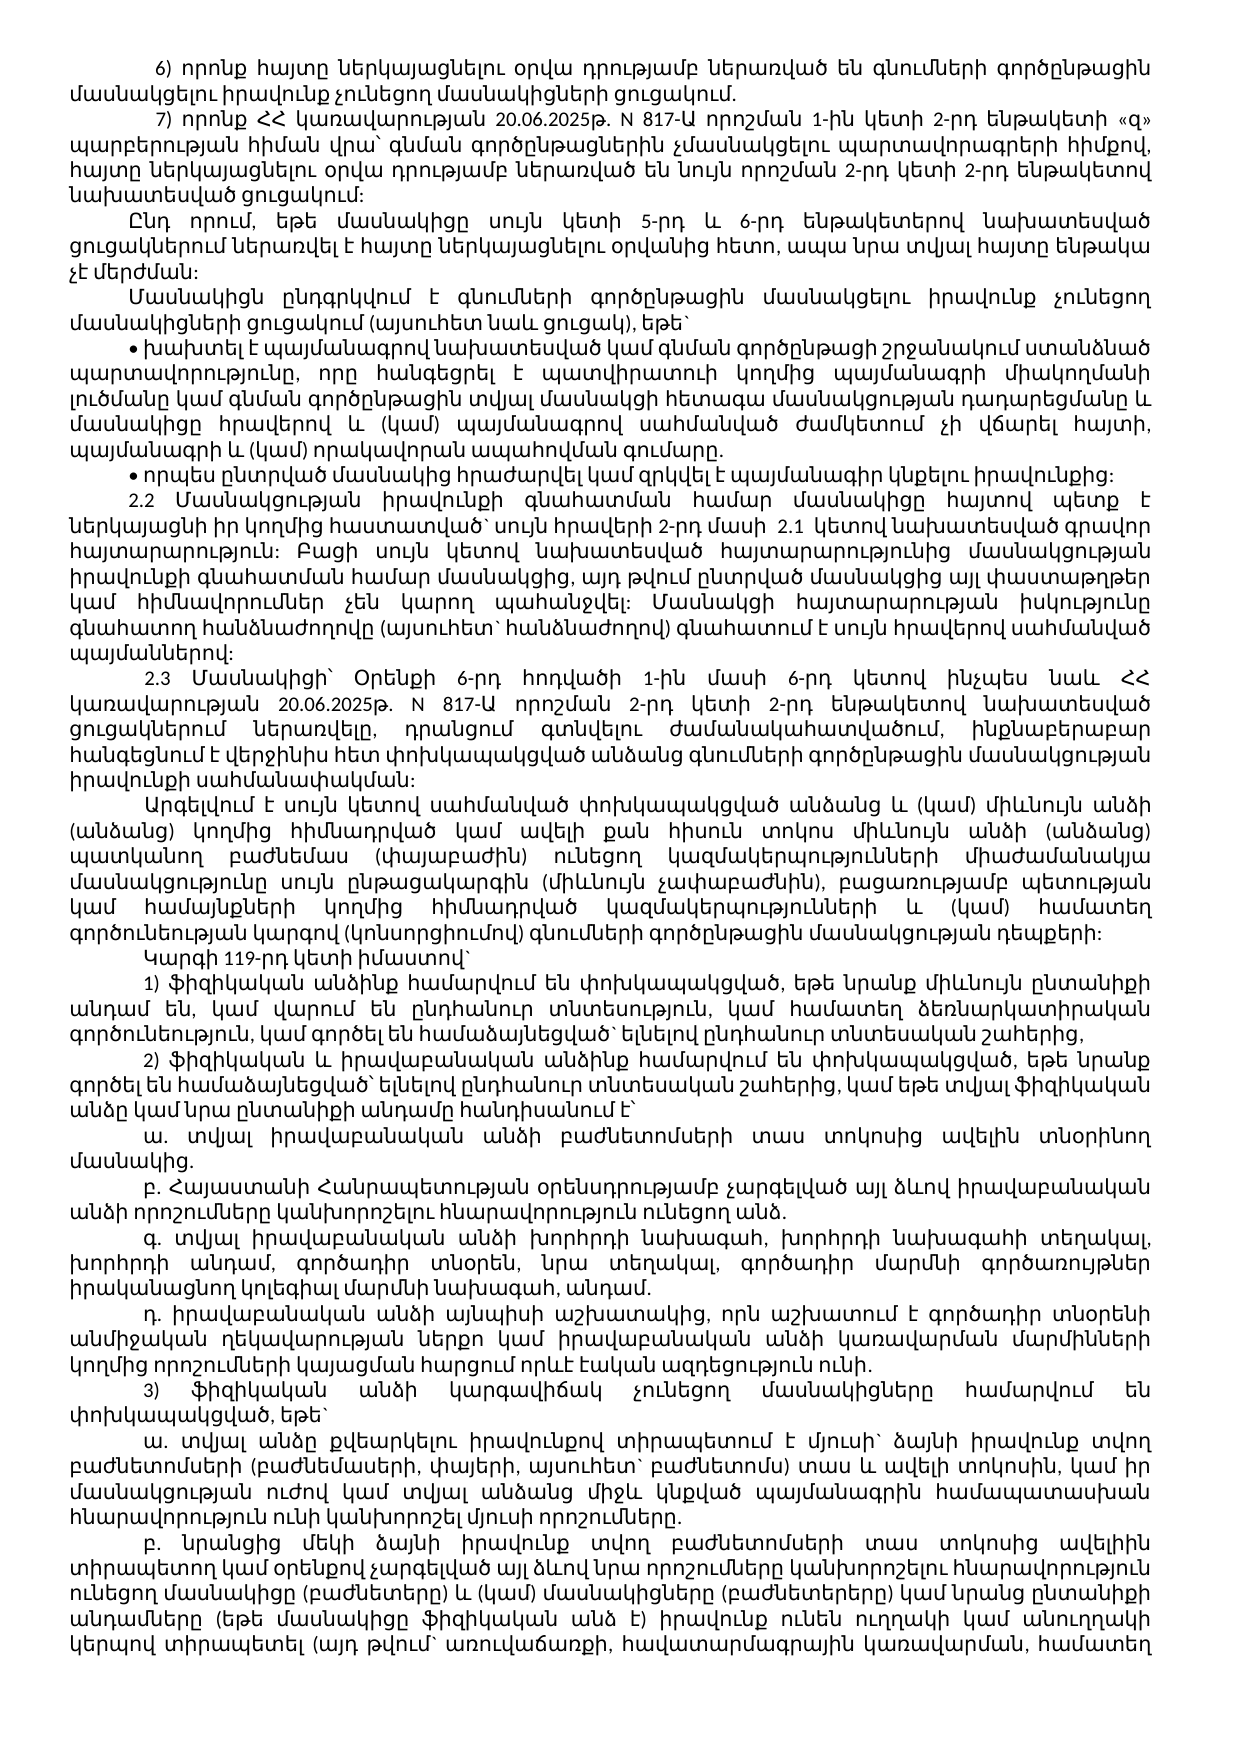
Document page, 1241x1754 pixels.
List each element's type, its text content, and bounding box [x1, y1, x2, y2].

text 2) ֆիզիկական և իրավաբանական անձինք համարվում են փոխկապակցված, եթե նրանք գործել են համաձայնեցված՝ ելնելով ընդհանուր տնտեսական շահերից, կամ եթե տվյալ ֆիզիկական անձը կամ նրա ընտանիքի անդամը հանդիսանում է՝ [69, 1047, 1152, 1123]
text Արգելվում է սույն կետով սահմանված փոխկապակցված անձանց և (կամ) միևնույն անձի (անձանց) կողմից հիմնադրված կամ ավելի քան հիսուն տոկոս միևնույն անձի (անձանց) պատկանող բաժնեմաս (փայաբաժին) ունեցող կազմակերպությունների միաժամանակյա մասնակցությունը սույն ընթացակարգին (միևնույն չափաբաժնին), բացառությամբ պետության կամ համայնքների կողմից հիմնադրված կազմակերպությունների և (կամ) համատեղ գործունեության կարգով (կոնսորցիումով) գնումների գործընթացին մասնակցության դեպքերի: [69, 793, 1152, 945]
text Մասնակիցն ընդգրկվում է գնումների գործընթացին մասնակցելու իրավունք չունեցող մասնակիցների ցուցակում (այսուհետ նաև ցուցակ), եթե` [69, 284, 1152, 335]
text • որպես ընտրված մասնակից հրաժարվել կամ զրկվել է պայմանագիր կնքելու իրավունքից: [69, 462, 1152, 488]
text 2.3 Մասնակիցի՝ Օրենքի 6-րդ հոդվածի 1-ին մասի 6-րդ կետով ինչպես նաև ՀՀ կառավարության 20.06.2025թ. N 817-Ա որոշման 2-րդ կետի 2-րդ ենթակետով նախատեսված ցուցակներում ներառվելը, դրանցում գտնվելու ժամանակահատվածում, ինքնաբերաբար հանգեցնում է վերջինիս հետ փոխկապակցված անձանց գնումների գործընթացին մասնակցության իրավունքի սահմանափակման: [69, 666, 1152, 793]
text • խախտել է պայմանագրով նախատեսված կամ գնման գործընթացի շրջանակում ստանձնած պարտավորությունը, որը հանգեցրել է պատվիրատուի կողմից պայմանագրի միակողմանի լուծմանը կամ գնման գործընթացին տվյալ մասնակցի հետագա մասնակցության դադարեցմանը և մասնակիցը հրավերով և (կամ) պայմանագրով սահմանված ժամկետում չի վճարել հայտի, պայմանագրի և (կամ) որակավորան ապահովման գումարը. [69, 335, 1152, 462]
text Կարգի 119-րդ կետի իմաստով` [69, 945, 1152, 971]
text 7) որոնք ՀՀ կառավարության 20.06.2025թ. N 817-Ա որոշման 1-ին կետի 2-րդ ենթակետի «զ» պարբերության հիման վրա՝ գնման գործընթացներին չմասնակցելու պարտավորագրերի հիմքով, հայտը ներկայացնելու օրվա դրությամբ ներառված են նույն որոշման 2-րդ կետի 2-րդ ենթակետով նախատեսված ցուցակում: [69, 106, 1152, 208]
text գ. տվյալ իրավաբանական անձի խորհրդի նախագահ, խորհրդի նախագահի տեղակալ, խորհրդի անդամ, գործադիր տնօրեն, նրա տեղակալ, գործադիր մարմնի գործառույթներ իրականացնող կոլեգիալ մարմնի նախագահ, անդամ. [69, 1225, 1152, 1301]
text 1) ֆիզիկական անձինք համարվում են փոխկապակցված, եթե նրանք միևնույն ընտանիքի անդամ են, կամ վարում են ընդհանուր տնտեսություն, կամ համատեղ ձեռնարկատիրական գործունեություն, կամ գործել են համաձայնեցված` ելնելով ընդհանուր տնտեսական շահերից, [69, 971, 1152, 1047]
text ա. տվյալ իրավաբանական անձի բաժնետոմսերի տաս տոկոսից ավելին տնօրինող մասնակից. [69, 1123, 1152, 1174]
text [69, 1530, 1152, 1657]
text 3) ֆիզիկական անձի կարգավիճակ չունեցող մասնակիցները համարվում են փոխկապակցված, եթե` [69, 1377, 1152, 1428]
text դ. իրավաբանական անձի այնպիսի աշխատակից, որն աշխատում է գործադիր տնօրենի անմիջական ղեկավարության ներքո կամ իրավաբանական անձի կառավարման մարմինների կողմից որոշումների կայացման հարցում որևէ էական ազդեցություն ունի. [69, 1301, 1152, 1377]
text բ. Հայաստանի Հանրապետության օրենսդրությամբ չարգելված այլ ձևով իրավաբանական անձի որոշումները կանխորոշելու հնարավորություն ունեցող անձ. [69, 1174, 1152, 1225]
text ա. տվյալ անձը քվեարկելու իրավունքով տիրապետում է մյուսի` ձայնի իրավունք տվող բաժնետոմսերի (բաժնեմասերի, փայերի, այսուհետ` բաժնետոմս) տաս և ավելի տոկոսին, կամ իր մասնակցության ուժով կամ տվյալ անձանց միջև կնքված պայմանագրին համապատասխան հնարավորություն ունի կանխորոշել մյուսի որոշումները. [69, 1428, 1152, 1530]
text Ընդ որում, եթե մասնակիցը սույն կետի 5-րդ և 6-րդ ենթակետերով նախատեսված ցուցակներում ներառվել է հայտը ներկայացնելու օրվանից հետո, ապա նրա տվյալ հայտը ենթակա չէ մերժման: [69, 208, 1152, 284]
text 6) որոնք հայտը ներկայացնելու օրվա դրությամբ ներառված են գնումների գործընթացին մասնակցելու իրավունք չունեցող մասնակիցների ցուցակում. [69, 56, 1152, 106]
text 2.2 Մասնակցության իրավունքի գնահատման համար մասնակիցը հայտով պետք է ներկայացնի իր կողմից հաստատված` սույն հրավերի 2-րդ մասի 2.1 կետով նախատեսված գրավոր հայտարարություն: Բացի սույն կետով նախատեսված հայտարարությունից մասնակցության իրավունքի գնահատման համար մասնակցից, այդ թվում ընտրված մասնակցից այլ փաստաթղթեր կամ հիմնավորումներ չեն կարող պահանջվել: Մասնակցի հայտարարության իսկությունը գնահատող հանձնաժողովը (այսուհետ` հանձնաժողով) գնահատում է սույն հրավերով սահմանված պայմաններով: [69, 488, 1152, 666]
